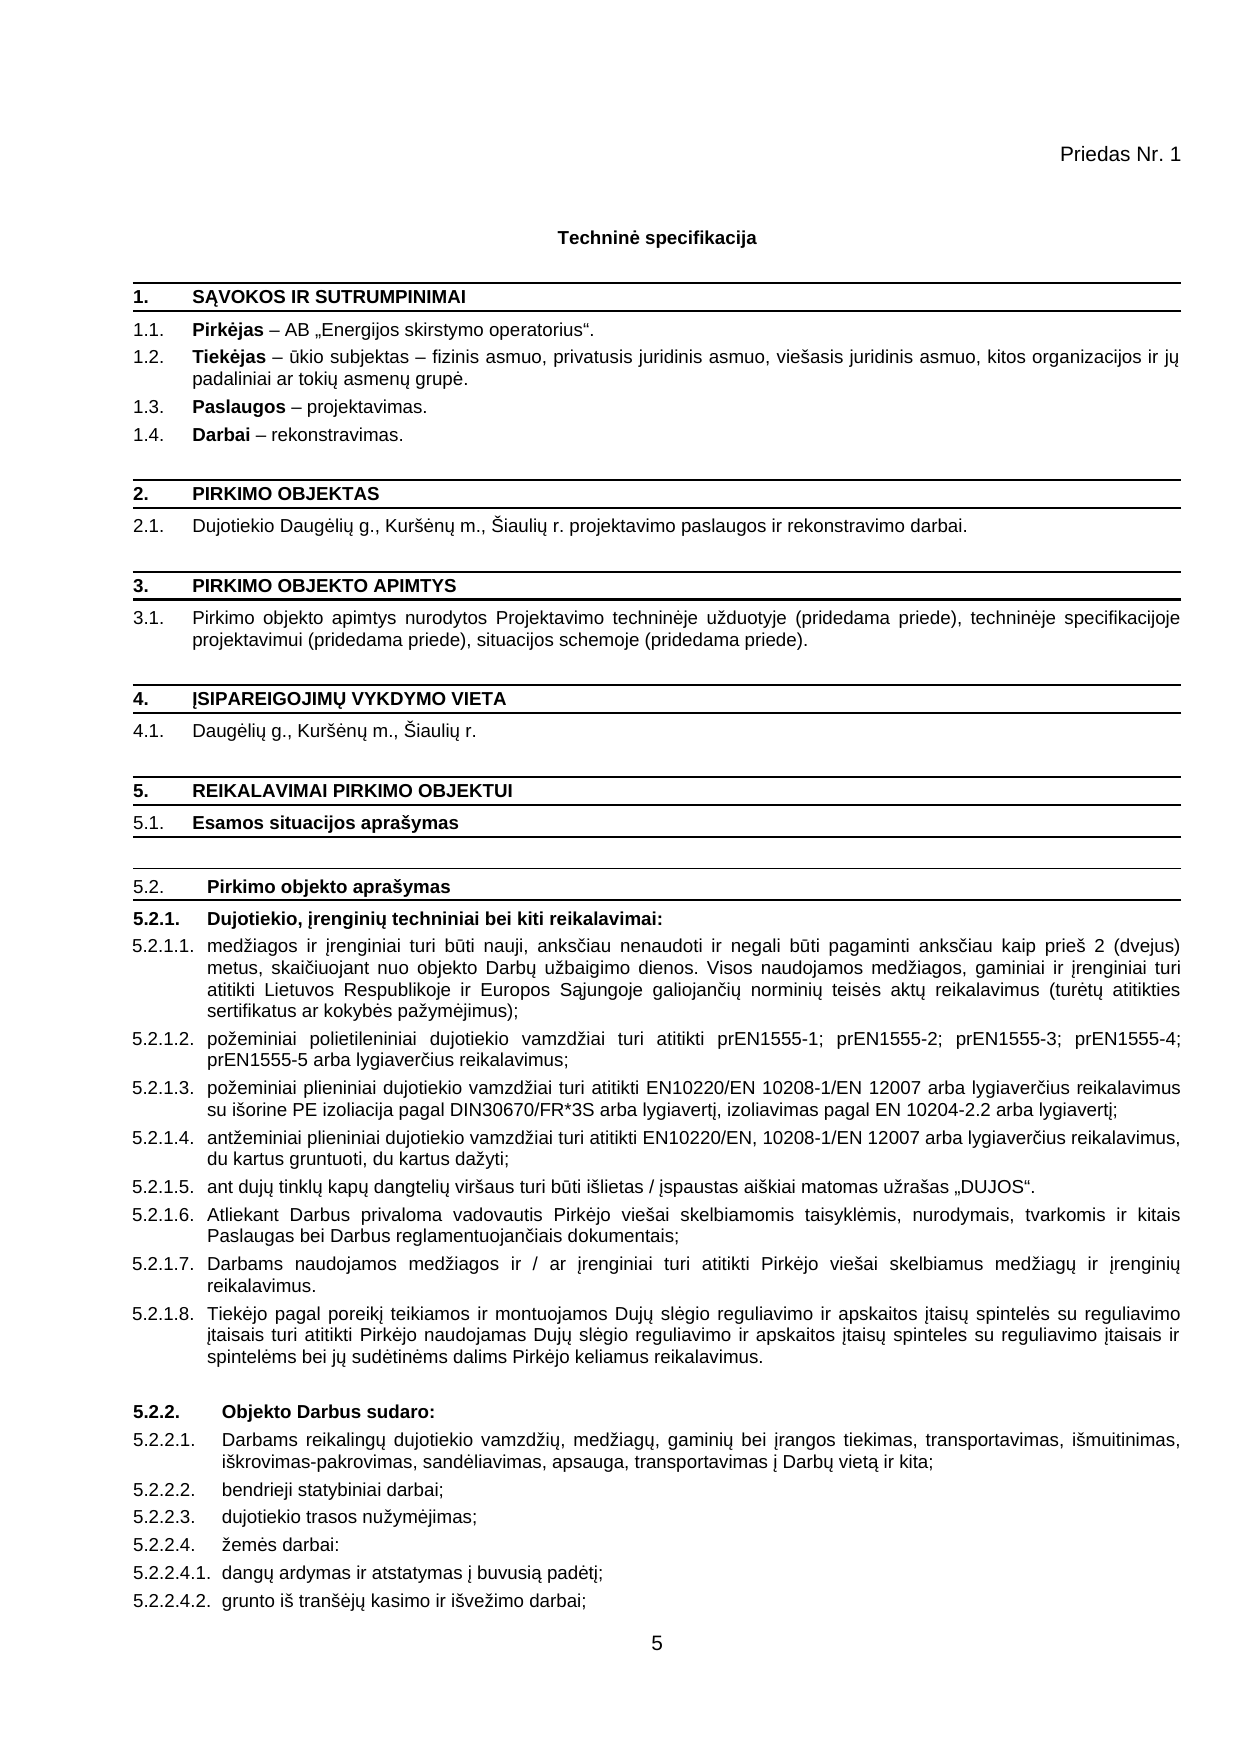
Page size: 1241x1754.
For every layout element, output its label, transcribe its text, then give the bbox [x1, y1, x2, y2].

list REIKALAVIMAI PIRKIMO OBJEKTUI [133, 778, 1181, 804]
list antžeminiai plieniniai dujotiekio vamzdžiai turi atitikti EN10220/EN, 10208-1/EN 12007 arba lygiaverčius reikalavimus, du kartus gruntuoti, du kartus dažyti; [132, 1126, 1181, 1169]
list dangų ardymas ir atstatymas į buvusią padėtį; [133, 1562, 1181, 1583]
list Paslaugos – projektavimas. [133, 396, 1181, 417]
list Pirkėjas – AB „Energijos skirstymo operatorius“. [133, 318, 1181, 340]
text Techninė specifikacija [133, 227, 1181, 248]
list Tiekėjo pagal poreikį teikiamos ir montuojamos Dujų slėgio reguliavimo ir apskaitos įtaisų spintelės su reguliavimo įtaisais turi atitikti Pirkėjo naudojamas Dujų slėgio reguliavimo ir apskaitos įtaisų spinteles su reguliavimo įtaisais ir spintelėms bei jų sudėtinėms dalims Pirkėjo keliamus reikalavimus. [132, 1302, 1181, 1367]
list grunto iš tranšėjų kasimo ir išvežimo darbai; [133, 1589, 1181, 1611]
list Darbams reikalingų dujotiekio vamzdžių, medžiagų, gaminių bei įrangos tiekimas, transportavimas, išmuitinimas, iškrovimas-pakrovimas, sandėliavimas, apsauga, transportavimas į Darbų vietą ir kita; [133, 1429, 1181, 1472]
list PIRKIMO OBJEKTAS [133, 481, 1181, 507]
text Priedas Nr. 1 [133, 142, 1181, 166]
list Objekto Darbus sudaro: [133, 1401, 1181, 1423]
list Pirkimo objekto apimtys nurodytos Projektavimo techninėje užduotyje (pridedama priede), techninėje specifikacijoje projektavimui (pridedama priede), situacijos schemoje (pridedama priede). [133, 607, 1181, 650]
list Tiekėjas – ūkio subjektas – fizinis asmuo, privatusis juridinis asmuo, viešasis juridinis asmuo, kitos organizacijos ir jų padaliniai ar tokių asmenų grupė. [133, 346, 1181, 389]
list PIRKIMO OBJEKTO APIMTYS [133, 573, 1181, 598]
list Pirkimo objekto aprašymas [133, 875, 1181, 899]
list Esamos situacijos aprašymas [133, 812, 1181, 836]
list ant dujų tinklų kapų dangtelių viršaus turi būti išlietas / įspaustas aiškiai matomas užrašas „DUJOS“. [132, 1176, 1181, 1197]
list dujotiekio trasos nužymėjimas; [133, 1506, 1181, 1528]
list požeminiai polietileniniai dujotiekio vamzdžiai turi atitikti prEN1555-1; prEN1555-2; prEN1555-3; prEN1555-4; prEN1555-5 arba lygiaverčius reikalavimus; [132, 1028, 1181, 1071]
list Dujotiekio Daugėlių g., Kuršėnų m., Šiaulių r. projektavimo paslaugos ir rekonstravimo darbai. [133, 515, 1181, 537]
list žemės darbai: [133, 1534, 1181, 1556]
list Atliekant Darbus privaloma vadovautis Pirkėjo viešai skelbiamomis taisyklėmis, nurodymais, tvarkomis ir kitais Paslaugas bei Darbus reglamentuojančiais dokumentais; [132, 1204, 1181, 1247]
list Darbai – rekonstravimas. [133, 423, 1181, 445]
list Dujotiekio, įrenginių techniniai bei kiti reikalavimai: [133, 907, 1181, 929]
list Daugėlių g., Kuršėnų m., Šiaulių r. [133, 720, 1181, 742]
list požeminiai plieniniai dujotiekio vamzdžiai turi atitikti EN10220/EN 10208-1/EN 12007 arba lygiaverčius reikalavimus su išorine PE izoliacija pagal DIN30670/FR*3S arba lygiavertį, izoliavimas pagal EN 10204-2.2 arba lygiavertį; [132, 1077, 1181, 1120]
list Darbams naudojamos medžiagos ir / ar įrenginiai turi atitikti Pirkėjo viešai skelbiamus medžiagų ir įrenginių reikalavimus. [132, 1253, 1181, 1296]
list bendrieji statybiniai darbai; [133, 1478, 1181, 1500]
list ĮSIPAREIGOJIMŲ VYKDYMO VIETA [133, 686, 1181, 712]
list medžiagos ir įrenginiai turi būti nauji, anksčiau nenaudoti ir negali būti pagaminti anksčiau kaip prieš 2 (dvejus) metus, skaičiuojant nuo objekto Darbų užbaigimo dienos. Visos naudojamos medžiagos, gaminiai ir įrenginiai turi atitikti Lietuvos Respublikoje ir Europos Sąjungoje galiojančių norminių teisės aktų reikalavimus (turėtų atitikties sertifikatus ar kokybės pažymėjimus); [132, 935, 1181, 1021]
list SĄVOKOS IR SUTRUMPINIMAI [133, 284, 1181, 310]
